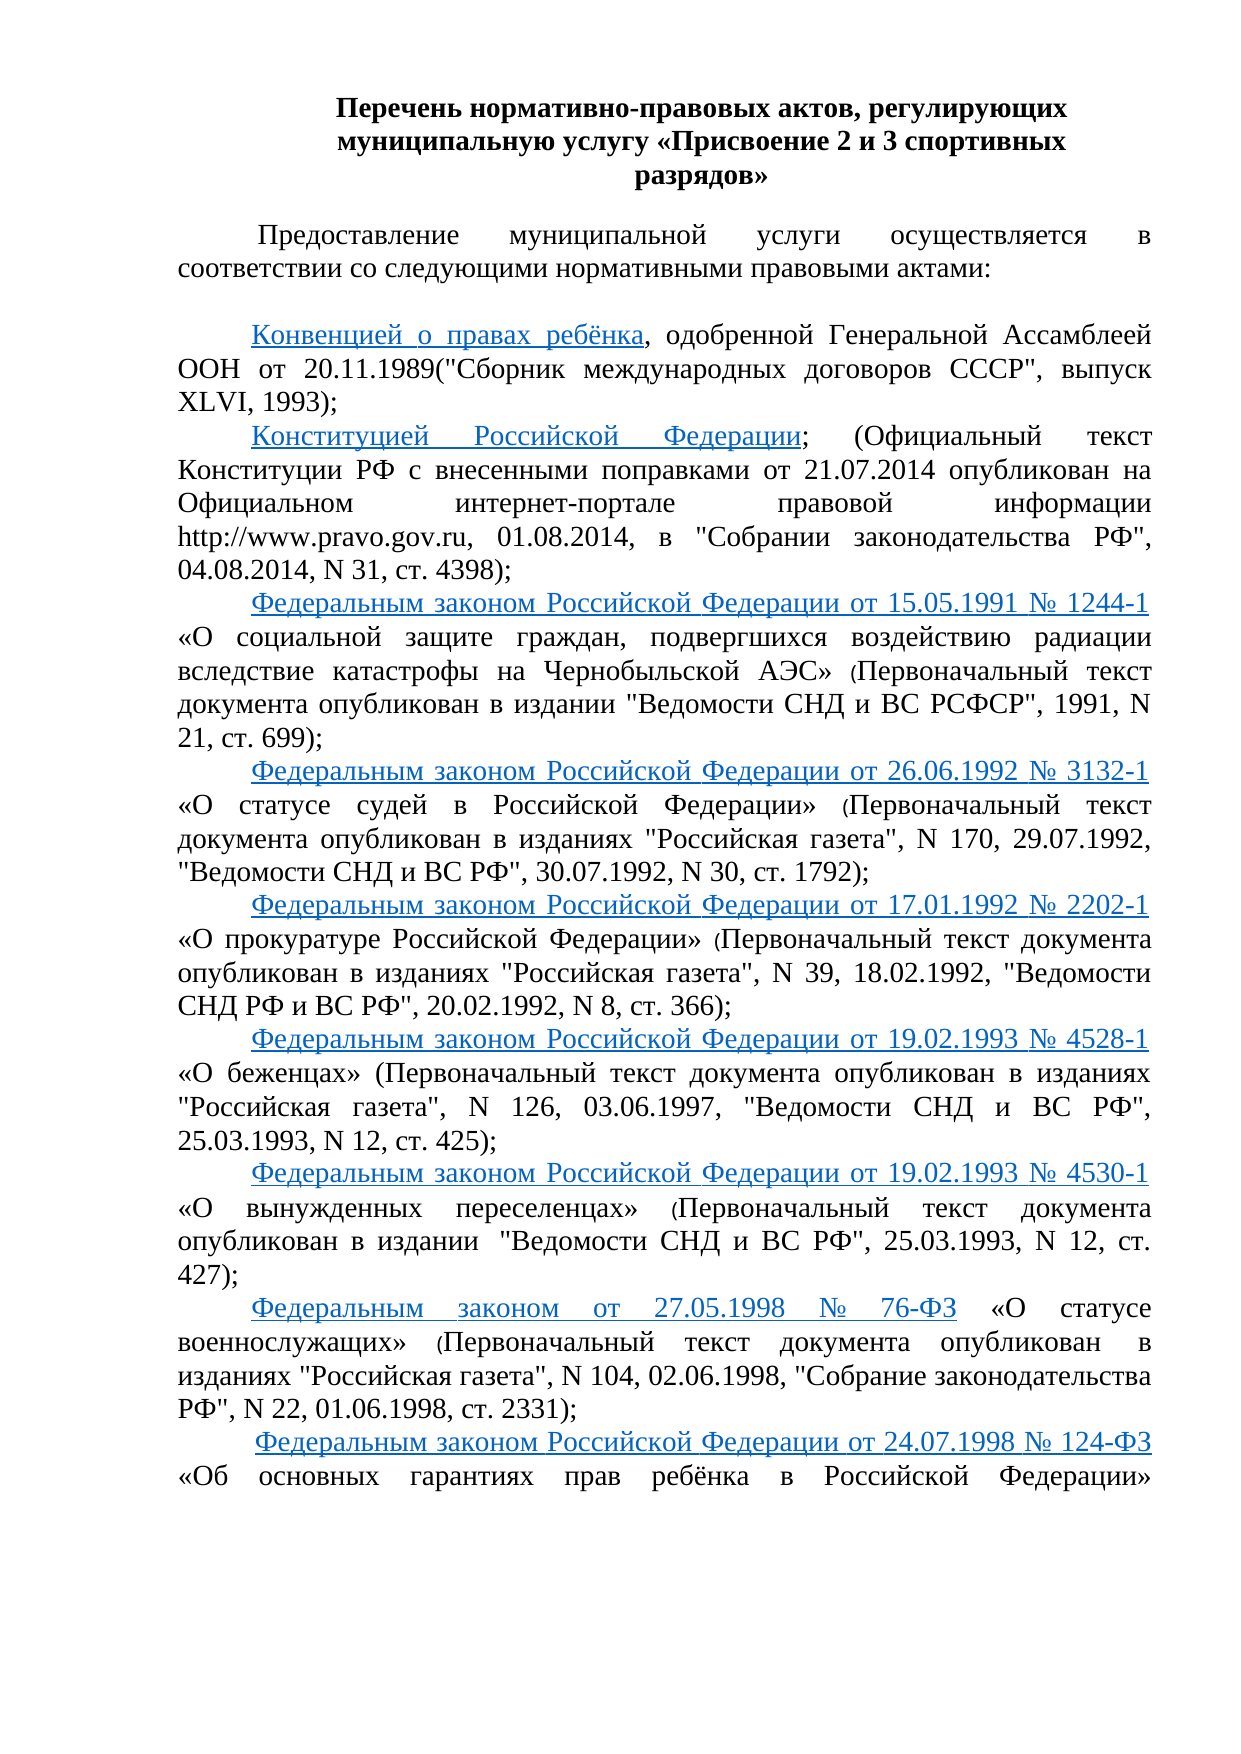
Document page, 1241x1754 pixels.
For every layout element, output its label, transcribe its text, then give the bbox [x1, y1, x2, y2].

text «О вынужденных переселенцах» (Первоначальный текст документа опубликован в издании "Ведомости СНД и ВС РФ", 25.03.1993, N 12, ст. 427); [177, 1190, 1152, 1290]
text Федеральным законом Российской Федерации от 19.02.1993 № 4528-1 [251, 1022, 1163, 1056]
text «О прокуратуре Российской Федерации» (Первоначальный текст документа опубликован в изданиях "Российская газета", N 39, 18.02.1992, "Ведомости СНД РФ и ВС РФ", 20.02.1992, N 8, ст. 366); [177, 921, 1152, 1022]
text «О беженцах» (Первоначальный текст документа опубликован в изданиях "Российская газета", N 126, 03.06.1997, "Ведомости СНД и ВС РФ", 25.03.1993, N 12, ст. 425); [177, 1056, 1152, 1156]
text Федеральным законом Российской Федерации от 17.01.1992 № 2202-1 [251, 888, 1163, 921]
text Предоставление муниципальной услуги осуществляется в соответствии со следующими нормативными правовыми актами: [177, 217, 1151, 284]
text Федеральным законом Российской Федерации от 24.07.1998 № 124-ФЗ [167, 1425, 1151, 1458]
text Конституцией Российской Федерации; (Официальный текст Конституции РФ с внесенными поправками от 21.07.2014 опубликован на Официальном интернет-портале правовой информации http://www.pravo.gov.ru, 01.08.2014, в "Собрании законодательства РФ", 04.08.2014, N 31, ст. 4398); [177, 418, 1152, 586]
text Конвенцией о правах ребёнка, одобренной Генеральной Ассамблеей ООН от 20.11.1989("Сборник международных договоров СССР", выпуск XLVI, 1993); [177, 317, 1152, 418]
text Федеральным законом от 27.05.1998 № 76-ФЗ «О статусе военнослужащих» (Первоначальный текст документа опубликован в изданиях "Российская газета", N 104, 02.06.1998, "Собрание законодательства РФ", N 22, 01.06.1998, ст. 2331); [177, 1291, 1152, 1425]
text Федеральным законом Российской Федерации от 15.05.1991 № 1244-1 [251, 586, 1163, 619]
text Федеральным законом Российской Федерации от 26.06.1992 № 3132-1 [251, 754, 1163, 787]
text «О социальной защите граждан, подвергшихся воздействию радиации вследствие катастрофы на Чернобыльской АЭС» (Первоначальный текст документа опубликован в издании "Ведомости СНД и ВС РСФСР", 1991, N 21, ст. 699); [177, 619, 1152, 754]
text Перечень нормативно-правовых актов, регулирующих муниципальную услугу «Присвоение 2 и 3 спортивных разрядов» [272, 90, 1131, 190]
text Федеральным законом Российской Федерации от 19.02.1993 № 4530-1 [251, 1156, 1163, 1190]
text «О статусе судей в Российской Федерации» (Первоначальный текст документа опубликован в изданиях "Российская газета", N 170, 29.07.1992, "Ведомости СНД и ВС РФ", 30.07.1992, N 30, ст. 1792); [177, 787, 1152, 888]
text «Об основных гарантиях прав ребёнка в Российской Федерации» [167, 1458, 1152, 1492]
